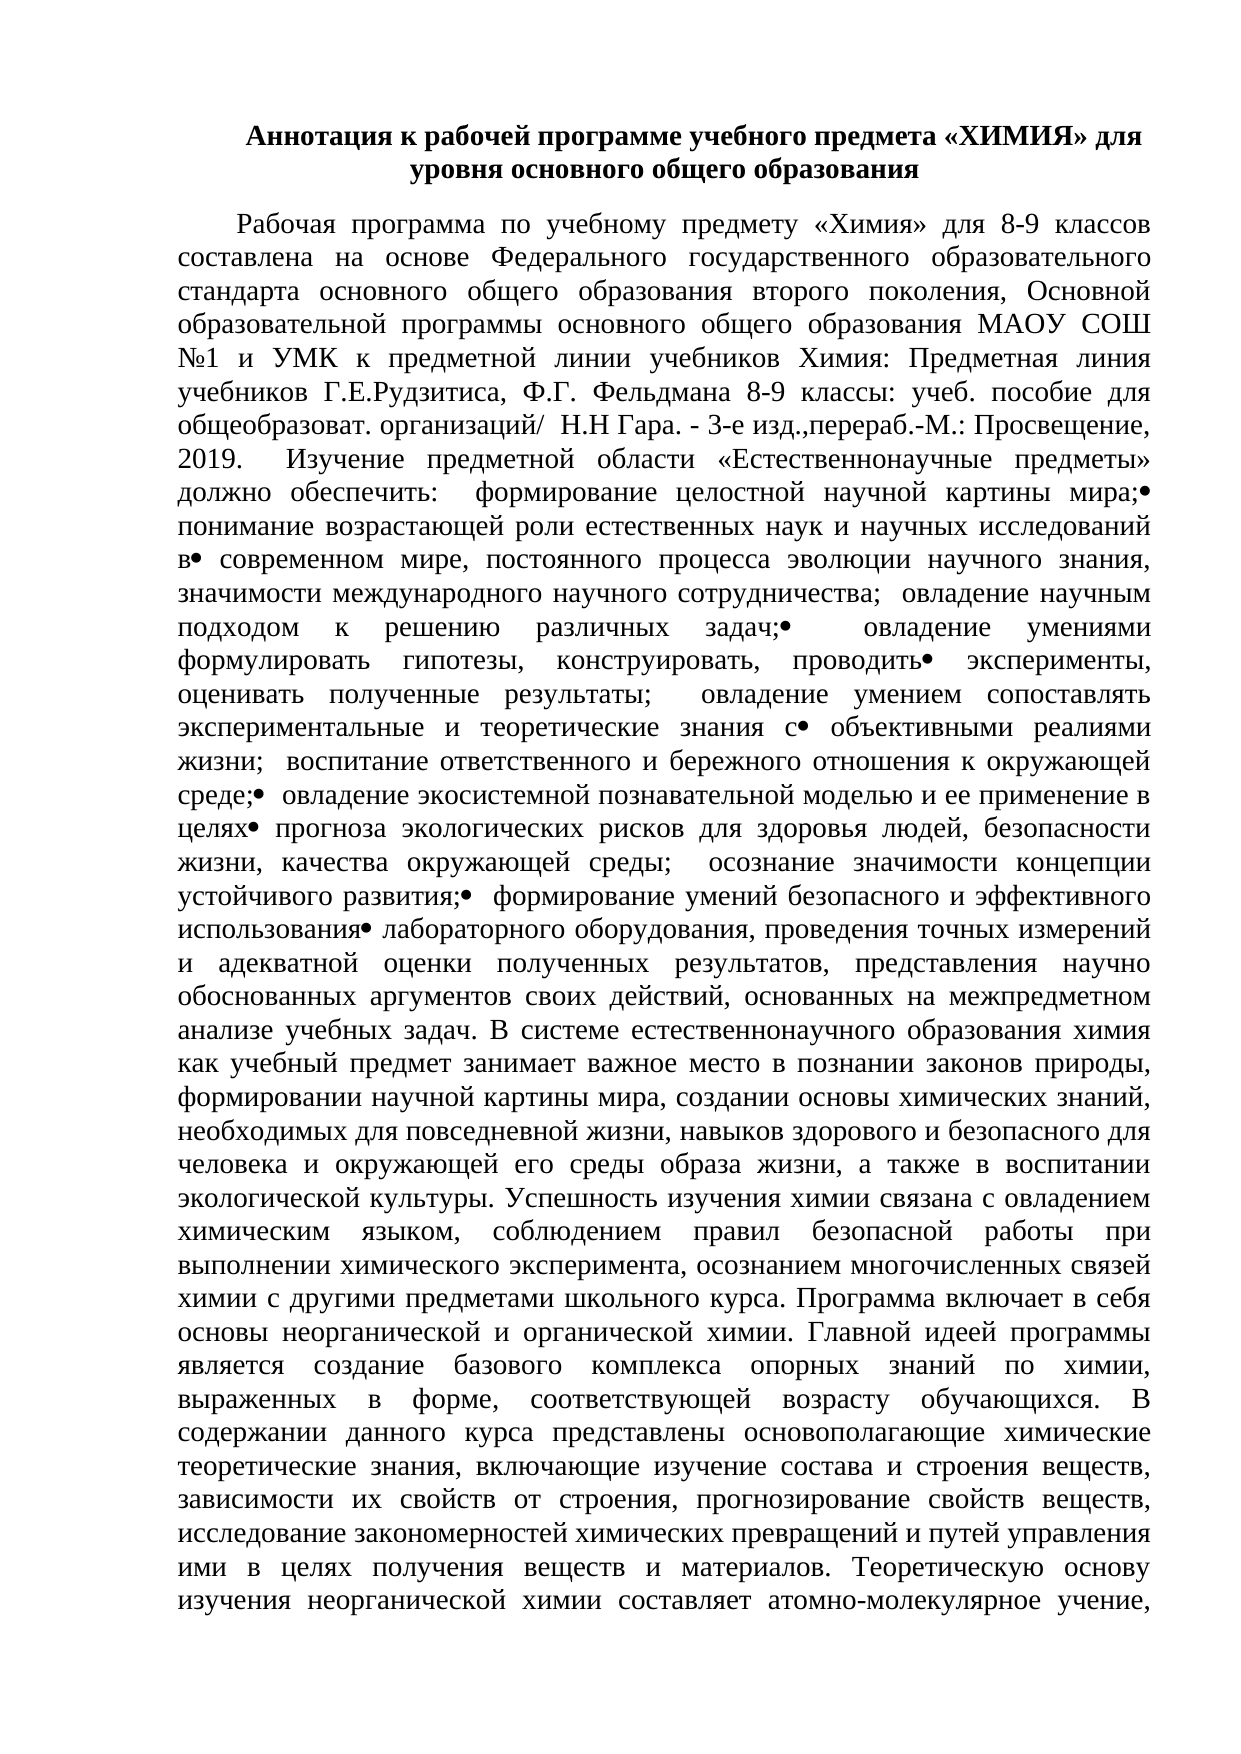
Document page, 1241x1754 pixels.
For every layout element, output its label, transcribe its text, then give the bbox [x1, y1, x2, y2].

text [177, 206, 1152, 1616]
text Аннотация к рабочей программе учебного предмета «ХИМИЯ» для уровня основного общего образования [177, 118, 1152, 185]
